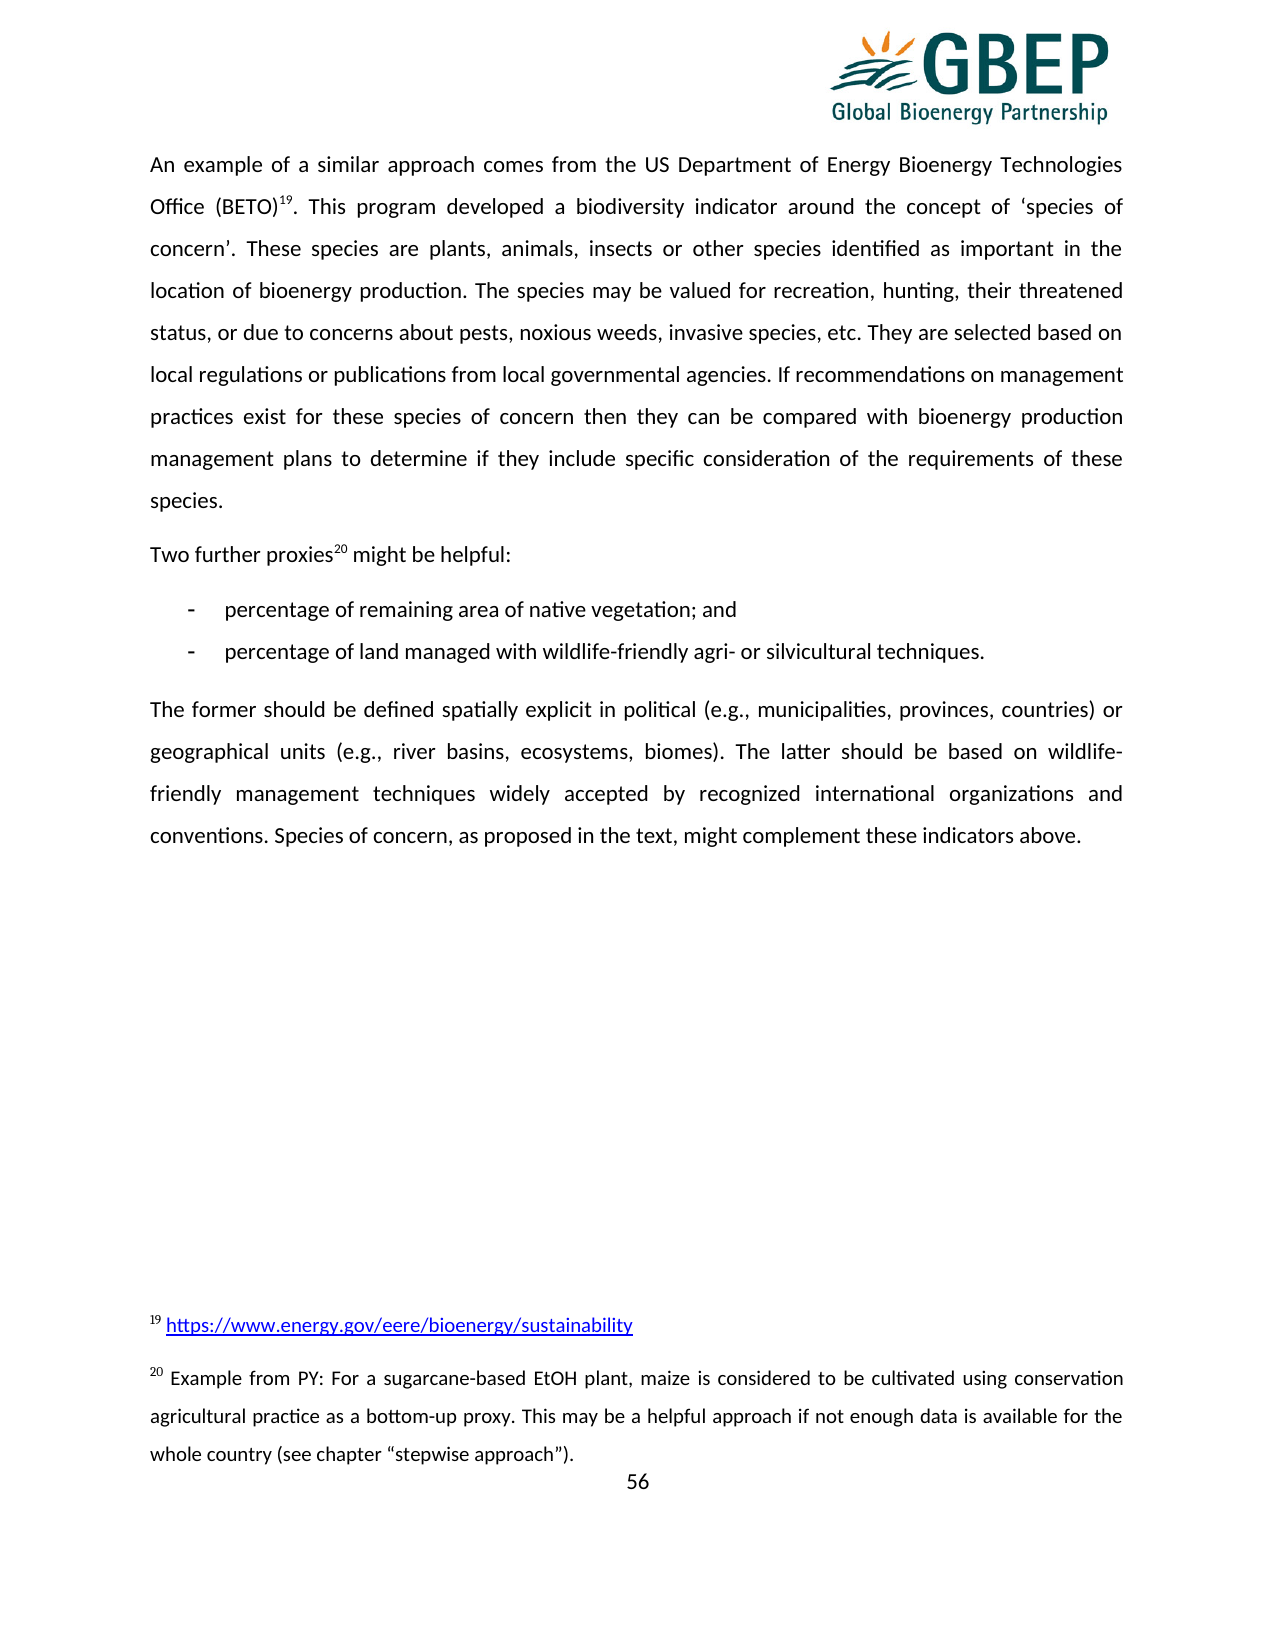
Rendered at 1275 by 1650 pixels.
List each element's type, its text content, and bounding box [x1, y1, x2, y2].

list percentage of land managed with wildlife-friendly agri- or silvicultural techniques. [187, 637, 1125, 665]
list percentage of remaining area of native vegetation; and [187, 595, 1125, 623]
text Two further proxies might be helpful: [150, 540, 1125, 568]
text An example of a similar approach comes from the US Department of Energy Bioenergy Technologies Office (BETO). This program developed a biodiversity indicator around the concept of ‘species of concern’. These species are plants, animals, insects or other species identified as important in the location of bioenergy production. The species may be valued for recreation, hunting, their threatened status, or due to concerns about pests, noxious weeds, invasive species, etc. They are selected based on local regulations or publications from local governmental agencies. If recommendations on management practices exist for these species of concern then they can be compared with bioenergy production management plans to determine if they include specific consideration of the requirements of these species. [150, 150, 1125, 514]
picture [825, 21, 1116, 141]
text The former should be defined spatially explicit in political (e.g., municipalities, provinces, countries) or geographical units (e.g., river basins, ecosystems, biomes). The latter should be based on wildlife-friendly management techniques widely accepted by recognized international organizations and conventions. Species of concern, as proposed in the text, might complement these indicators above. [150, 695, 1125, 849]
